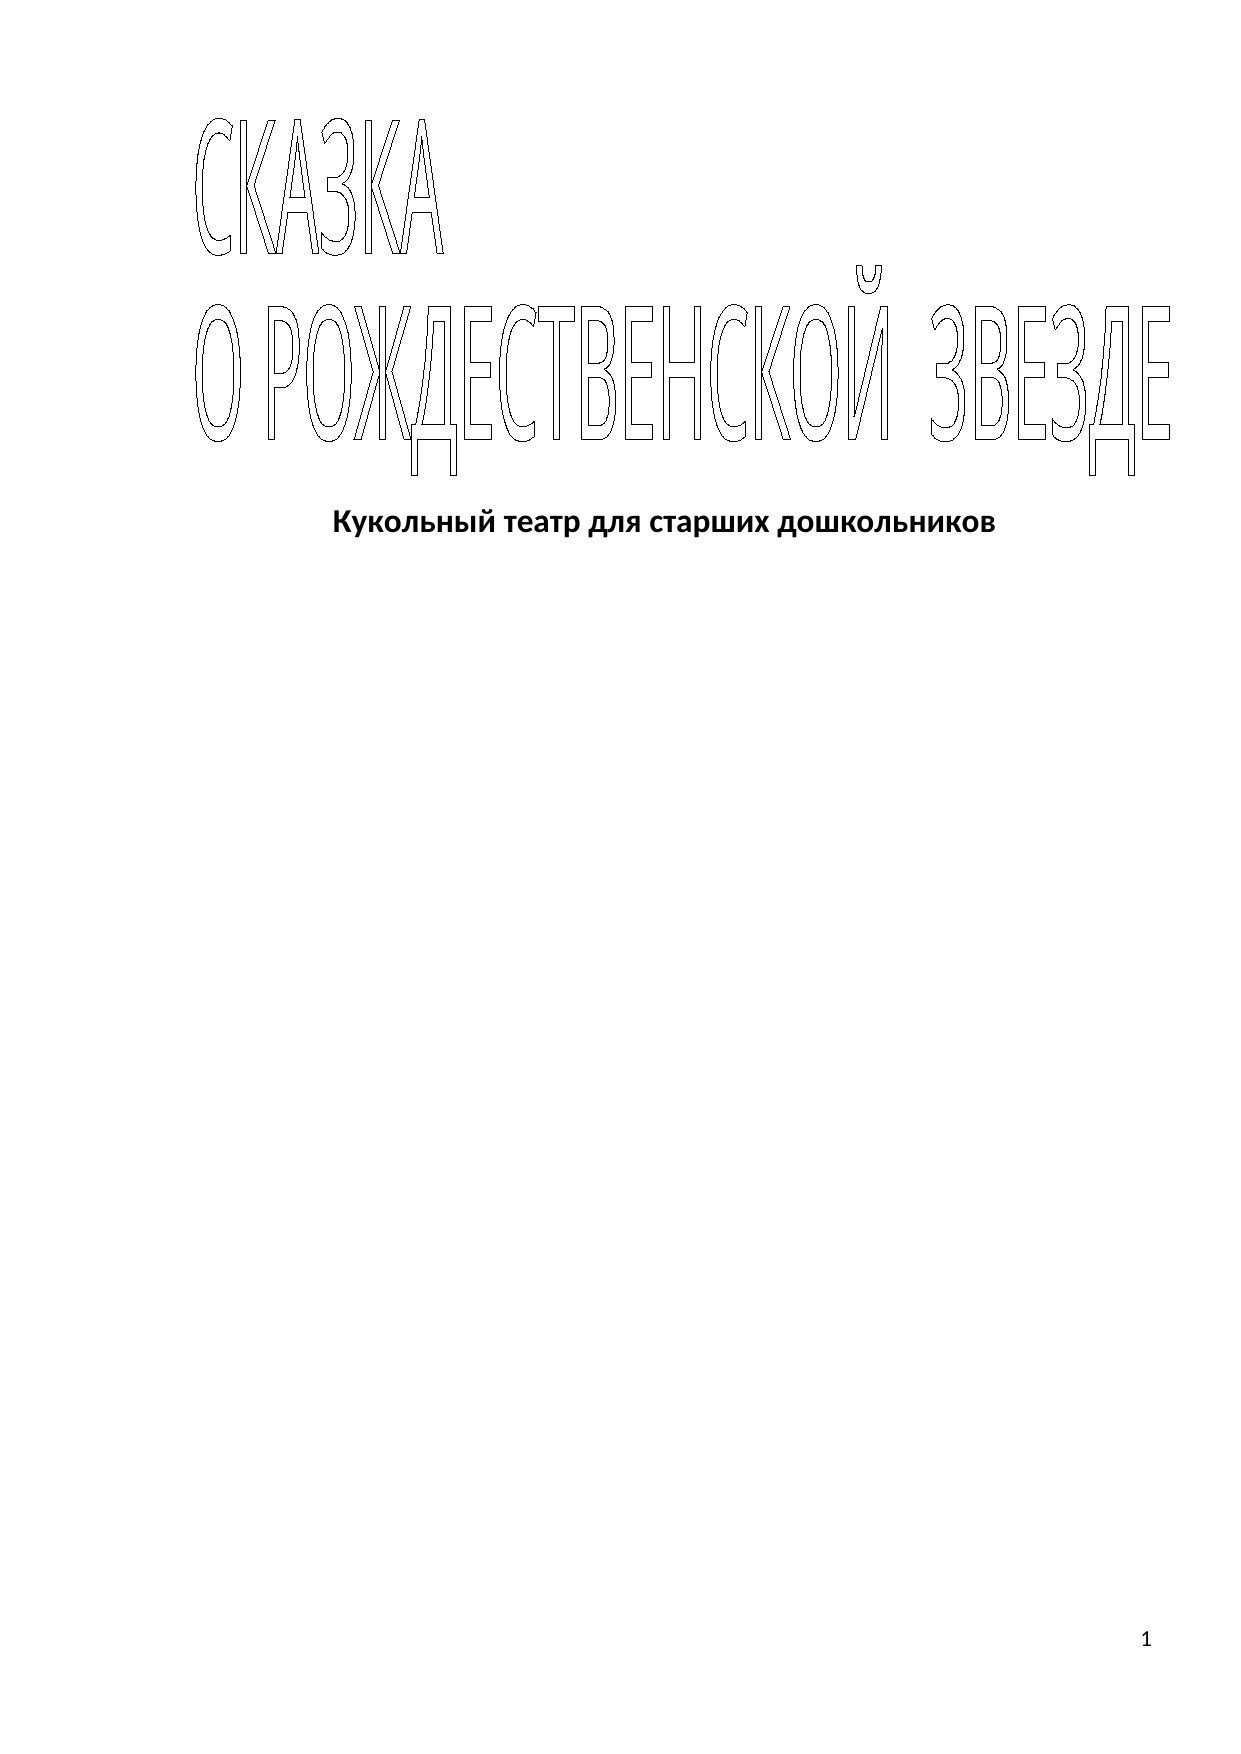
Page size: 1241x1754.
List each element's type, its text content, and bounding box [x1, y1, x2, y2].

text Кукольный театр для старших дошкольников [177, 500, 1152, 541]
